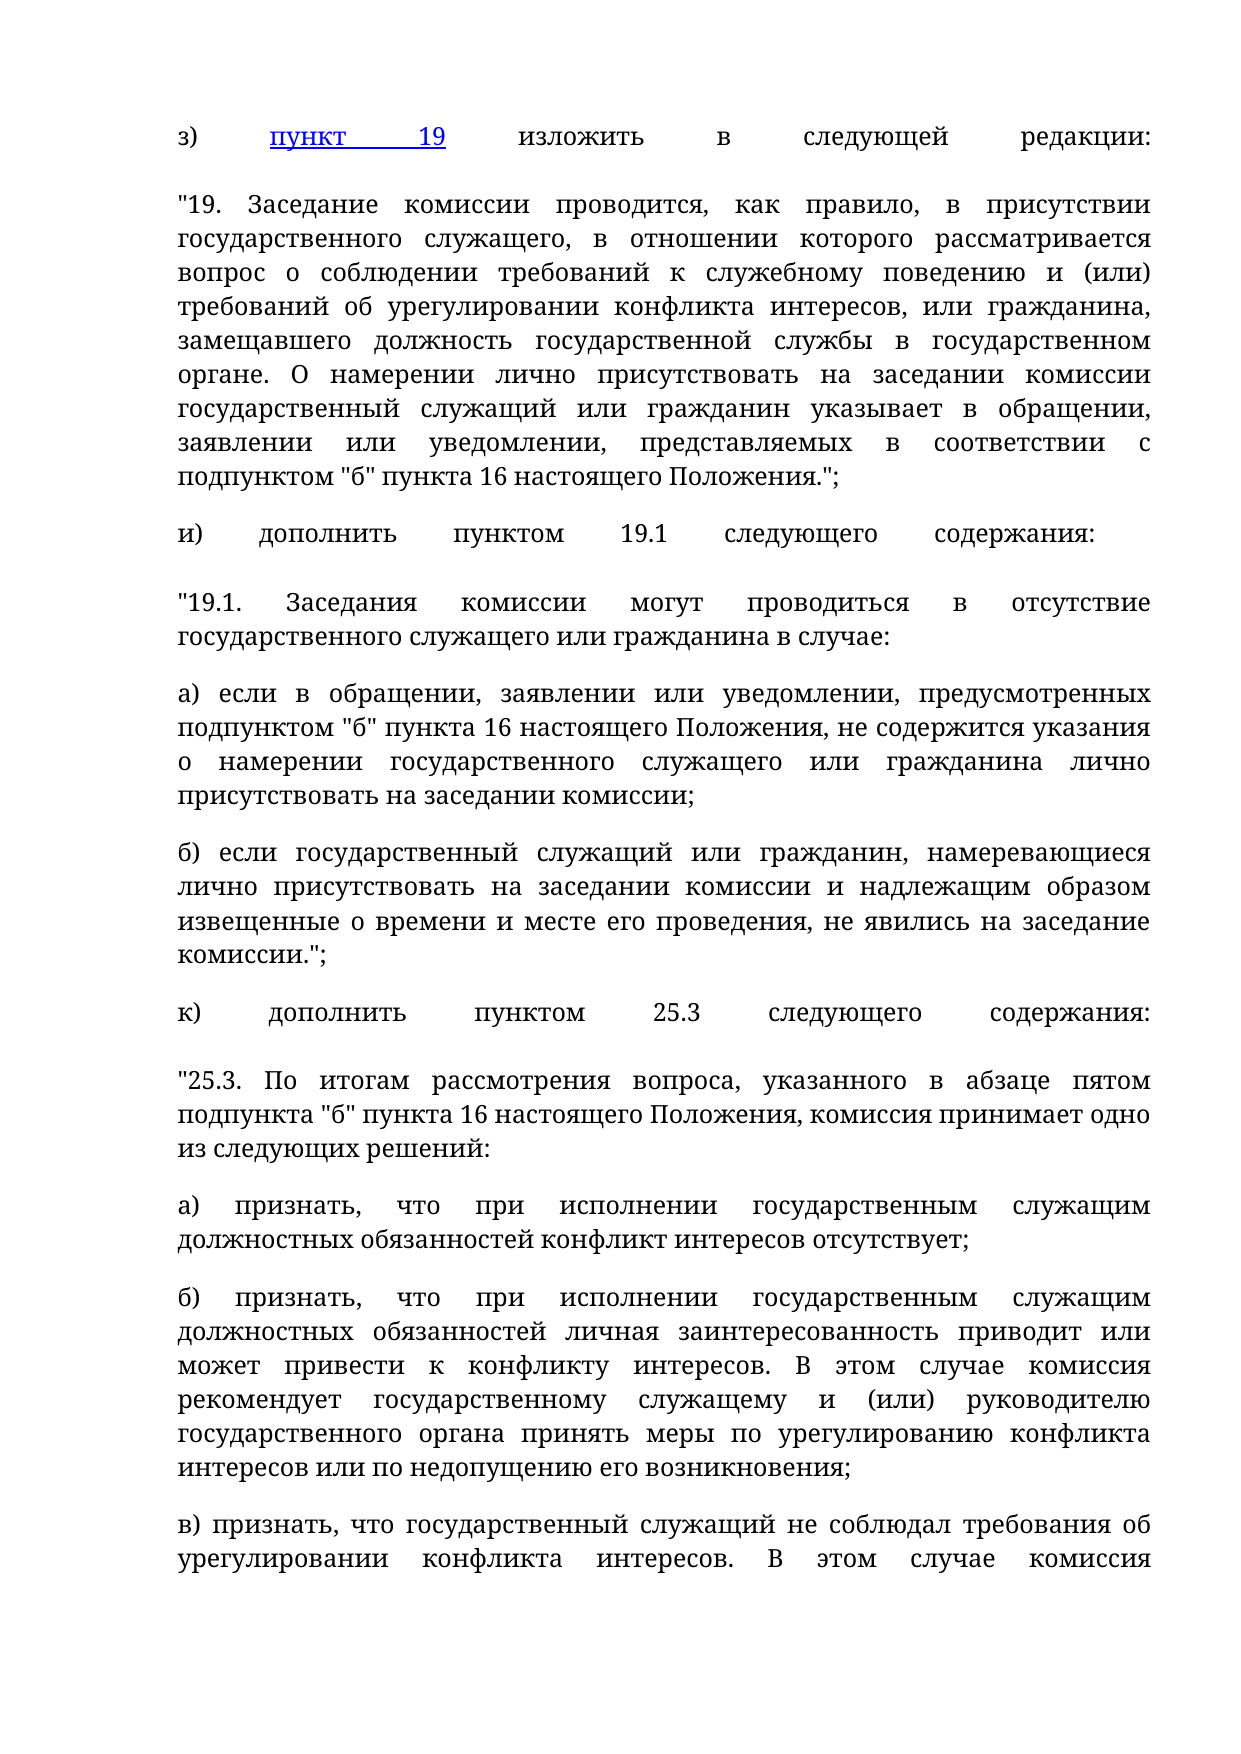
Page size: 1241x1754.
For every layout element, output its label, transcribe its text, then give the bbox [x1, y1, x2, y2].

text б) признать, что при исполнении государственным служащим должностных обязанностей личная заинтересованность приводит или может привести к конфликту интересов. В этом случае комиссия рекомендует государственному служащему и (или) руководителю государственного органа принять меры по урегулированию конфликта интересов или по недопущению его возникновения; [177, 1279, 1152, 1484]
text а) признать, что при исполнении государственным служащим должностных обязанностей конфликт интересов отсутствует; [177, 1188, 1152, 1256]
text к) дополнить пунктом 25.3 следующего содержания:1 "25.3. По итогам рассмотрения вопроса, указанного в абзаце пятом подпункта "б" пункта 16 настоящего Положения, комиссия принимает одно из следующих решений: [177, 994, 1152, 1165]
text з) пункт 19 изложить в следующей редакции:1 "19. Заседание комиссии проводится, как правило, в присутствии государственного служащего, в отношении которого рассматривается вопрос о соблюдении требований к служебному поведению и (или) требований об урегулировании конфликта интересов, или гражданина, замещавшего должность государственной службы в государственном органе. О намерении лично присутствовать на заседании комиссии государственный служащий или гражданин указывает в обращении, заявлении или уведомлении, представляемых в соответствии с подпунктом "б" пункта 16 настоящего Положения."; [177, 118, 1152, 493]
text а) если в обращении, заявлении или уведомлении, предусмотренных подпунктом "б" пункта 16 настоящего Положения, не содержится указания о намерении государственного служащего или гражданина лично присутствовать на заседании комиссии; [177, 676, 1152, 812]
text и) дополнить пунктом 19.1 следующего содержания: 1 "19.1. Заседания комиссии могут проводиться в отсутствие государственного служащего или гражданина в случае: [177, 516, 1152, 652]
text б) если государственный служащий или гражданин, намеревающиеся лично присутствовать на заседании комиссии и надлежащим образом извещенные о времени и месте его проведения, не явились на заседание комиссии."; [177, 835, 1152, 971]
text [177, 1507, 1152, 1575]
